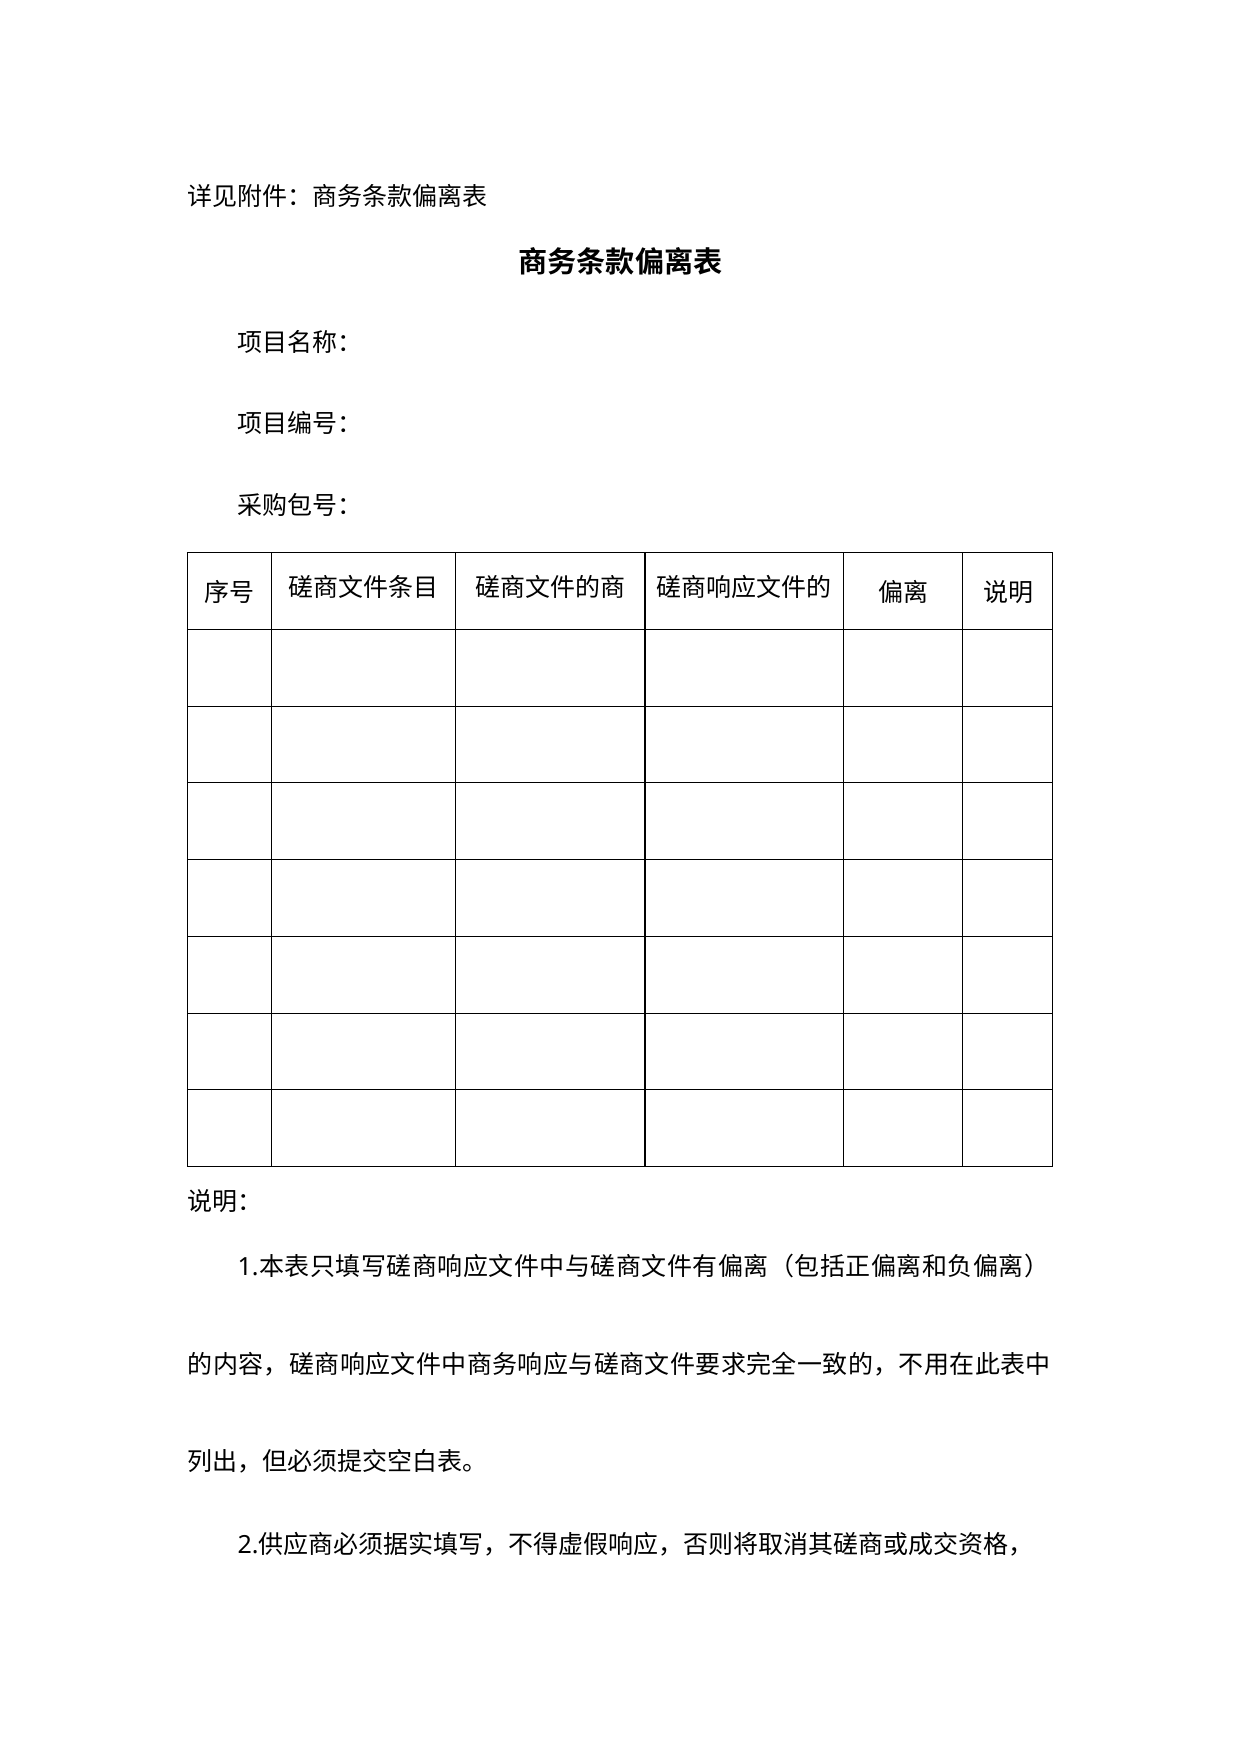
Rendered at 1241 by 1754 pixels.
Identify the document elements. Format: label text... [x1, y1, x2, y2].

table_cell [844, 707, 962, 782]
table_cell [963, 1014, 1052, 1089]
table_cell [456, 860, 644, 936]
table_cell [963, 630, 1052, 706]
table_cell [844, 860, 962, 936]
table_cell [272, 1014, 455, 1089]
table_cell [963, 860, 1052, 936]
table_cell [963, 1090, 1052, 1166]
table_cell [272, 860, 455, 936]
text 详见附件：商务条款偏离表 [187, 162, 1053, 227]
table_cell [456, 1014, 644, 1089]
table_header 磋商文件条目号 [272, 553, 455, 629]
table_cell [844, 1014, 962, 1089]
table_cell [844, 937, 962, 1013]
table_cell [844, 630, 962, 706]
table_cell [188, 630, 271, 706]
table_cell [646, 860, 843, 936]
table_cell [844, 1090, 962, 1166]
table_cell [272, 707, 455, 782]
table_cell [188, 1014, 271, 1089]
table_cell [963, 707, 1052, 782]
table_cell [188, 1090, 271, 1166]
table_cell [963, 937, 1052, 1013]
table_cell [272, 783, 455, 859]
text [187, 1510, 1053, 1575]
table_cell [646, 1014, 843, 1089]
table_cell [272, 1090, 455, 1166]
text 项目编号： [187, 389, 1053, 454]
table_cell [646, 707, 843, 782]
table_cell [646, 1090, 843, 1166]
text 说明： [187, 1167, 1053, 1232]
table_cell [646, 937, 843, 1013]
text 采购包号： [187, 471, 1053, 536]
table_cell [646, 783, 843, 859]
table_cell [456, 707, 644, 782]
table_header 说明 [963, 553, 1052, 629]
table_cell [188, 783, 271, 859]
table_cell [646, 630, 843, 706]
table_cell [272, 630, 455, 706]
table_header 磋商响应文件的商务条款 [646, 553, 843, 629]
table_cell [456, 937, 644, 1013]
table_cell [844, 783, 962, 859]
table_header 偏离 [844, 553, 962, 629]
table_cell [272, 937, 455, 1013]
table_cell [188, 707, 271, 782]
table_cell [456, 783, 644, 859]
table_cell [456, 1090, 644, 1166]
text 商务条款偏离表 [187, 227, 1053, 292]
table_cell [963, 783, 1052, 859]
table_header 序号 [188, 553, 271, 629]
table_cell [188, 937, 271, 1013]
table_cell [456, 630, 644, 706]
table_cell [188, 860, 271, 936]
text 项目名称： [187, 308, 1053, 373]
table_header 磋商文件的商务条款 [456, 553, 644, 629]
text 1.本表只填写磋商响应文件中与磋商文件有偏离（包括正偏离和负偏离）的内容，磋商响应文件中商务响应与磋商文件要求完全一致的，不用在此表中列出，但必须提交空白表。 [187, 1232, 1053, 1492]
